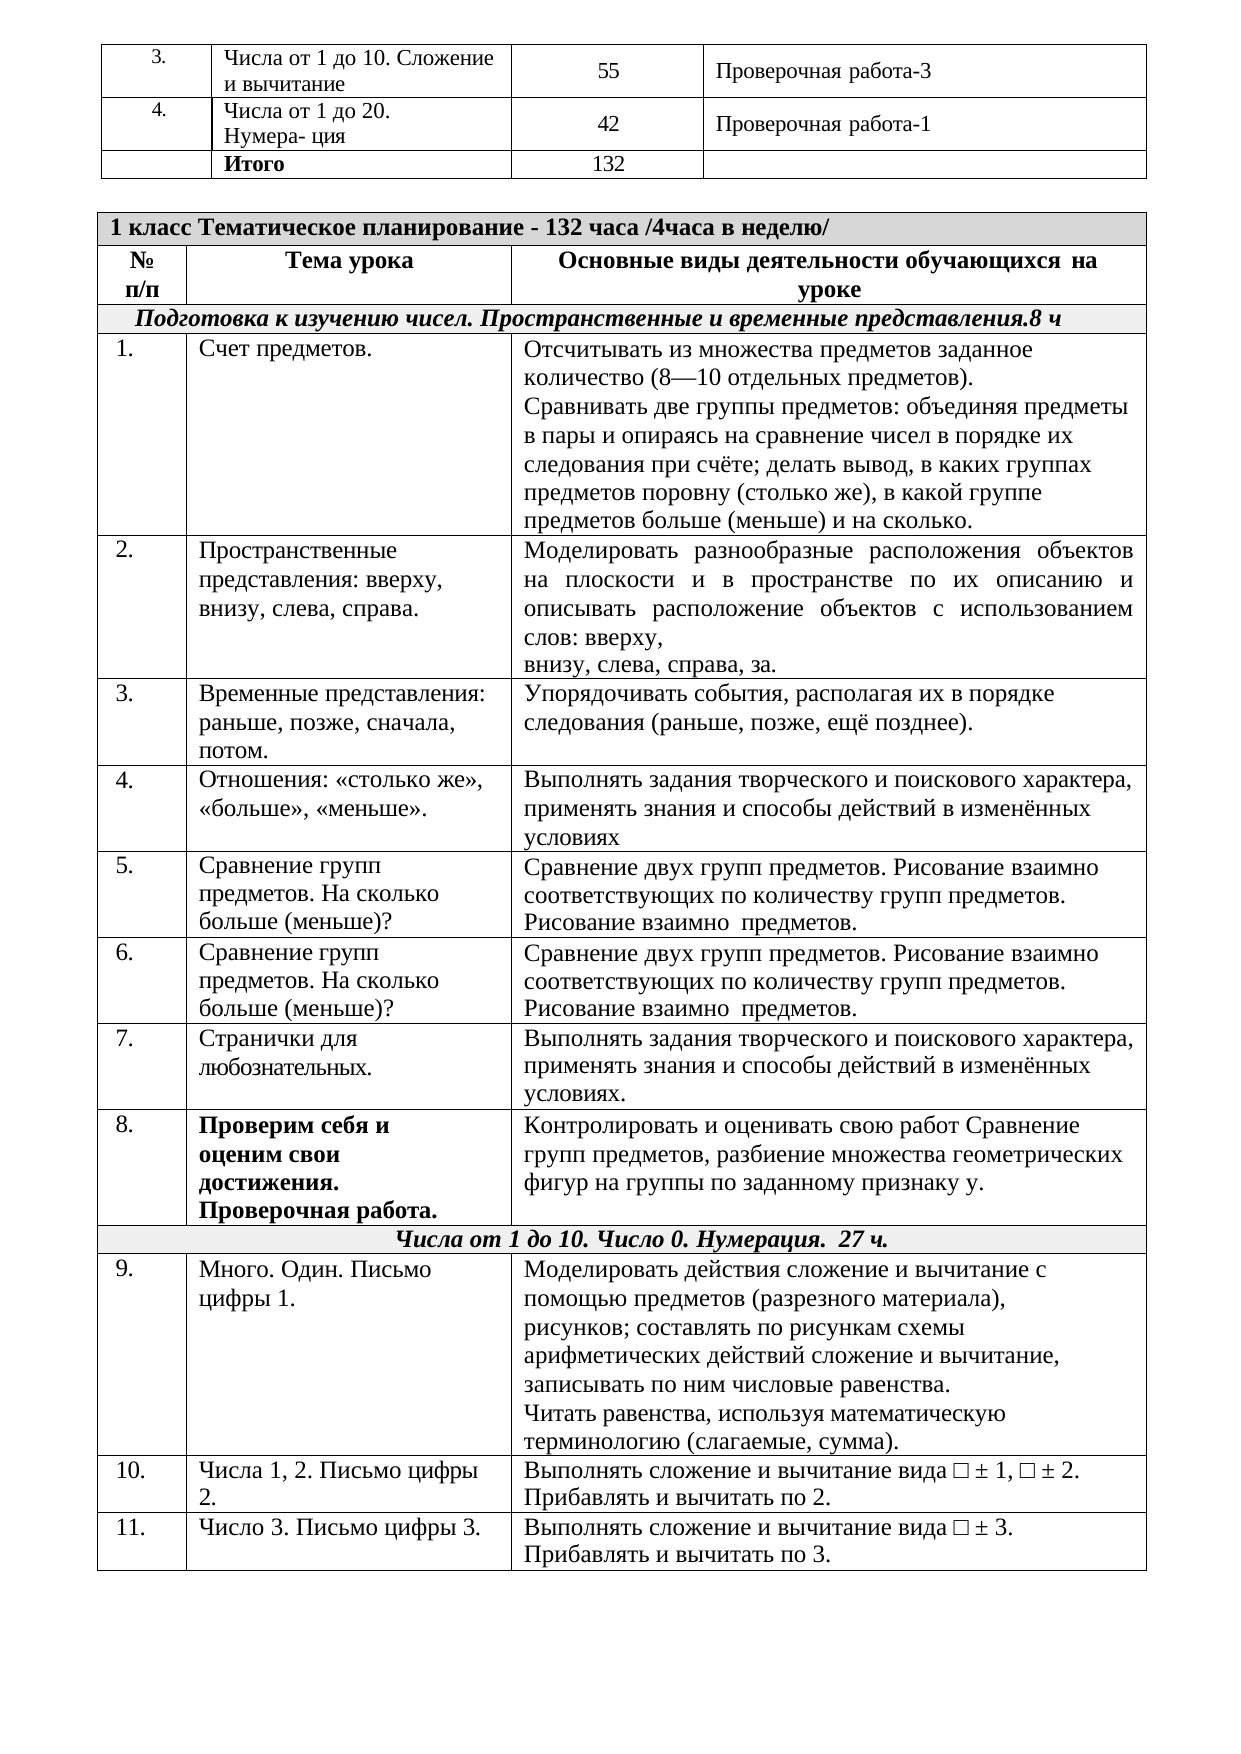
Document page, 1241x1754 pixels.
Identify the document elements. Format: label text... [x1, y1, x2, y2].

table_header 55 [512, 45, 703, 97]
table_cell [704, 98, 1146, 149]
table_cell 9. [98, 1254, 186, 1455]
table_cell Много. Один. Письмо цифры 1. [187, 1254, 511, 1455]
table_cell Итого [212, 151, 511, 177]
table_cell Основные виды деятельности обучающихся на уроке [512, 246, 1146, 304]
table_cell 10. [98, 1456, 186, 1512]
table_header Проверочная работа-3 [704, 45, 1146, 97]
table_cell 11. [98, 1513, 186, 1569]
table_cell 7. [98, 1024, 186, 1109]
table_cell 4. [102, 98, 211, 149]
table_cell Моделировать действия сложение и вычитание с помощью предметов (разрезного материала), рисунков; составлять по рисункам схемы арифметических действий сложение и вычитание, записывать по ним числовые равенства. Читать равенства, используя математическую терминологию (слагаемые, сумма). [512, 1254, 1146, 1455]
table_cell Сравнение групп предметов. На сколько больше (меньше)? [187, 938, 511, 1023]
table_cell Пространственные представления: вверху, внизу, слева, справа. [187, 536, 511, 678]
table_cell Тема урока [187, 246, 511, 304]
table_cell Временные представления: раньше, позже, сначала, потом. [187, 679, 511, 765]
table_cell 6. [98, 938, 186, 1023]
table_cell 3. [98, 679, 186, 765]
table_cell Отсчитывать из множества предметов заданное количество (8—10 отдельных предметов). Сравнивать две группы предметов: объединяя предметы в пары и опираясь на сравнение чисел в порядке их следования при счёте; делать вывод, в каких группах предметов поровну (столько же), в какой группе предметов больше (меньше) и на сколько. [512, 334, 1146, 534]
table_cell Отношения: «столько же», «больше», «меньше». [187, 766, 511, 851]
table_cell 42 [512, 98, 703, 149]
table_cell Сравнение двух групп предметов. Рисование взаимно соответствующих по количеству групп предметов. Рисование взаимно предметов. [512, 852, 1146, 937]
table_cell Контролировать и оценивать свою работ Сравнение групп предметов, разбиение множества геометрических фигур на группы по заданному признаку у. [512, 1110, 1146, 1224]
table_cell Сравнение двух групп предметов. Рисование взаимно соответствующих по количеству групп предметов. Рисование взаимно предметов. [512, 938, 1146, 1023]
table_cell Странички для любознательных. [187, 1024, 511, 1109]
table_header Числа от 1 до 10. Сложение и вычитание [212, 45, 511, 97]
table_cell Выполнять сложение и вычитание вида □ ± 1, □ ± 2. Прибавлять и вычитать по 2. [512, 1456, 1146, 1512]
table_cell 132 [512, 151, 703, 177]
table_cell 5. [98, 852, 186, 937]
table_cell Моделировать разнообразные расположения объектов на плоскости и в пространстве по их описанию и описывать расположение объектов с использованием слов: вверху, внизу, слева, справа, за. [512, 536, 1146, 678]
table_cell 2. [98, 536, 186, 678]
table_cell Числа от 1 до 20. Нумера- ция [213, 98, 511, 149]
table_header 3. [102, 45, 211, 97]
table_cell Проверим себя и оценим свои достижения. Проверочная работа. [187, 1110, 511, 1224]
table_cell 8. [98, 1110, 186, 1224]
table_cell Число 3. Письмо цифры 3. [187, 1513, 511, 1569]
table_cell Упорядочивать события, располагая их в порядке следования (раньше, позже, ещё позднее). [512, 679, 1146, 765]
table_cell Выполнять задания творческого и поискового характера, применять знания и способы действий в изменённых условиях. [512, 1024, 1146, 1109]
table_cell Подготовка к изучению чисел. Пространственные и временные представления.8 ч [98, 305, 1146, 333]
table_cell Числа от 1 до 10. Число 0. Нумерация. 27 ч. [98, 1226, 1146, 1253]
table_cell Сравнение групп предметов. На сколько больше (меньше)? [187, 852, 511, 937]
table_cell 1. [98, 334, 186, 534]
table_cell [102, 151, 211, 177]
table_cell Выполнять сложение и вычитание вида □ ± 3. Прибавлять и вычитать по 3. [512, 1513, 1146, 1569]
table_cell Выполнять задания творческого и поискового характера, применять знания и способы действий в изменённых условиях [512, 766, 1146, 851]
table_header 1 класс Тематическое планирование - 132 часа /4часа в неделю/ [98, 213, 1146, 245]
table_cell [704, 151, 1146, 177]
table_cell Счет предметов. [187, 334, 511, 534]
table_cell № п/п [98, 246, 186, 304]
table_cell Числа 1, 2. Письмо цифры 2. [187, 1456, 511, 1512]
table_cell 4. [98, 766, 186, 851]
